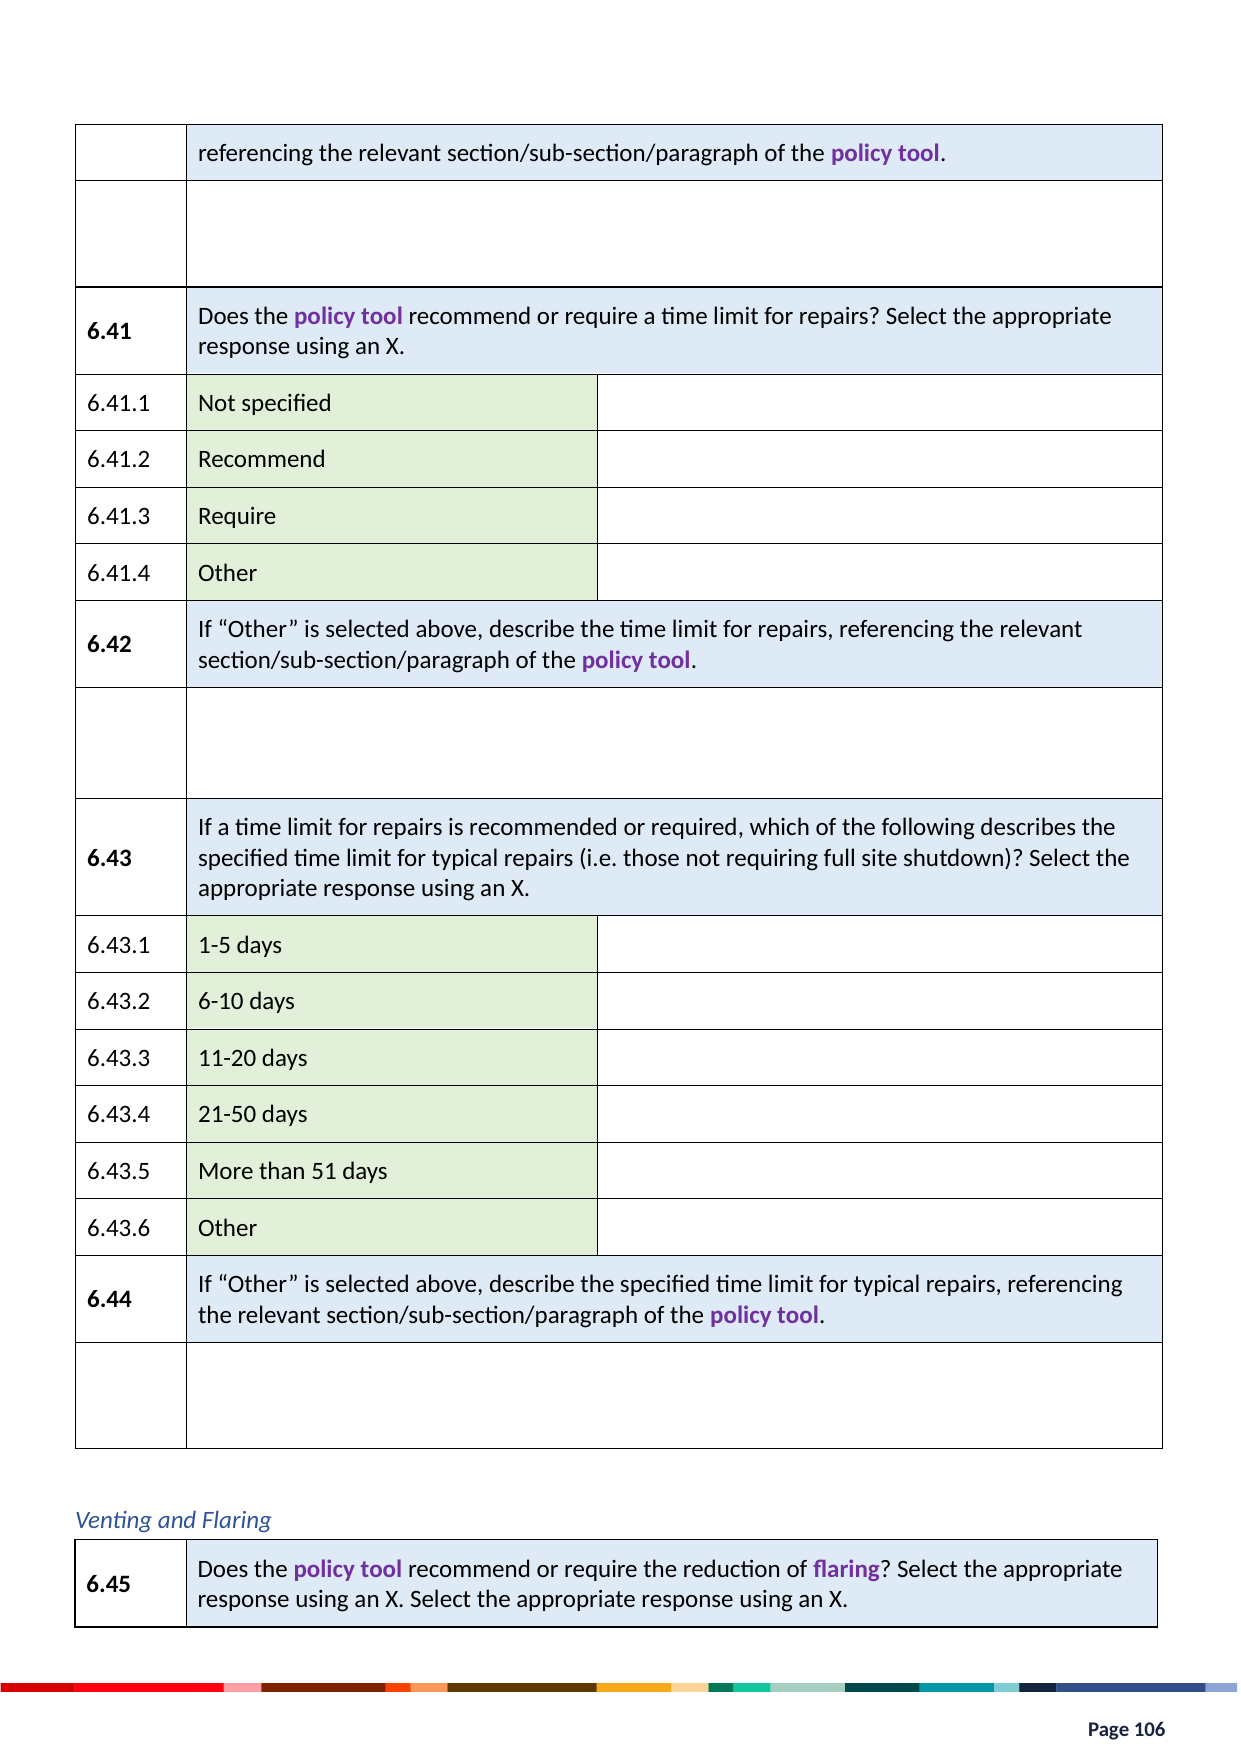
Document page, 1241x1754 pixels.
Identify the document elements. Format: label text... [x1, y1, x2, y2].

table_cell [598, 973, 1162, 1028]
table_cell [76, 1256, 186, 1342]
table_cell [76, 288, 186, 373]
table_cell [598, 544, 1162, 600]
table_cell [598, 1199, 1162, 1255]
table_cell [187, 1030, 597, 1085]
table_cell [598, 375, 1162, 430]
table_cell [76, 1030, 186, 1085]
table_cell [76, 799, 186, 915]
subtitle Venting and Flaring [75, 1505, 1165, 1535]
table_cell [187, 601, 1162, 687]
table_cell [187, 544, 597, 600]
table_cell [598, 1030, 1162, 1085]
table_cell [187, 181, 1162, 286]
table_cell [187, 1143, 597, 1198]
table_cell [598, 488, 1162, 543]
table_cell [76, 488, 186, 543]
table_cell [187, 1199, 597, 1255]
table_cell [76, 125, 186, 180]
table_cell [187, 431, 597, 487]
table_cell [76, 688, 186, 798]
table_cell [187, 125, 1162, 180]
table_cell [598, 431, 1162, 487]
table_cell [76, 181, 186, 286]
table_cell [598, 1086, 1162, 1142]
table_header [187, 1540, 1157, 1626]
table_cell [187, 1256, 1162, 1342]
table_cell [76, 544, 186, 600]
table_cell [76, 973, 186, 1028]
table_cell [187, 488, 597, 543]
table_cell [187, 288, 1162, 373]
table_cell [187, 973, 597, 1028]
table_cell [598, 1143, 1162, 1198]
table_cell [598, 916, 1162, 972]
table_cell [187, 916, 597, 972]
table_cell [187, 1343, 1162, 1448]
picture [0, 1683, 1236, 1692]
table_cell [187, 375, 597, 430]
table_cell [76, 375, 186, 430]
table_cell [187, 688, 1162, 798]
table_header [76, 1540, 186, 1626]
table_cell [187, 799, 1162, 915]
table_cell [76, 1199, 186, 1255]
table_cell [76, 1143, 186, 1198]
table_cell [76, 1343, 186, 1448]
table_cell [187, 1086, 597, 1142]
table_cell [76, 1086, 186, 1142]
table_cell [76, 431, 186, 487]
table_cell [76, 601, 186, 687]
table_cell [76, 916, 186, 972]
